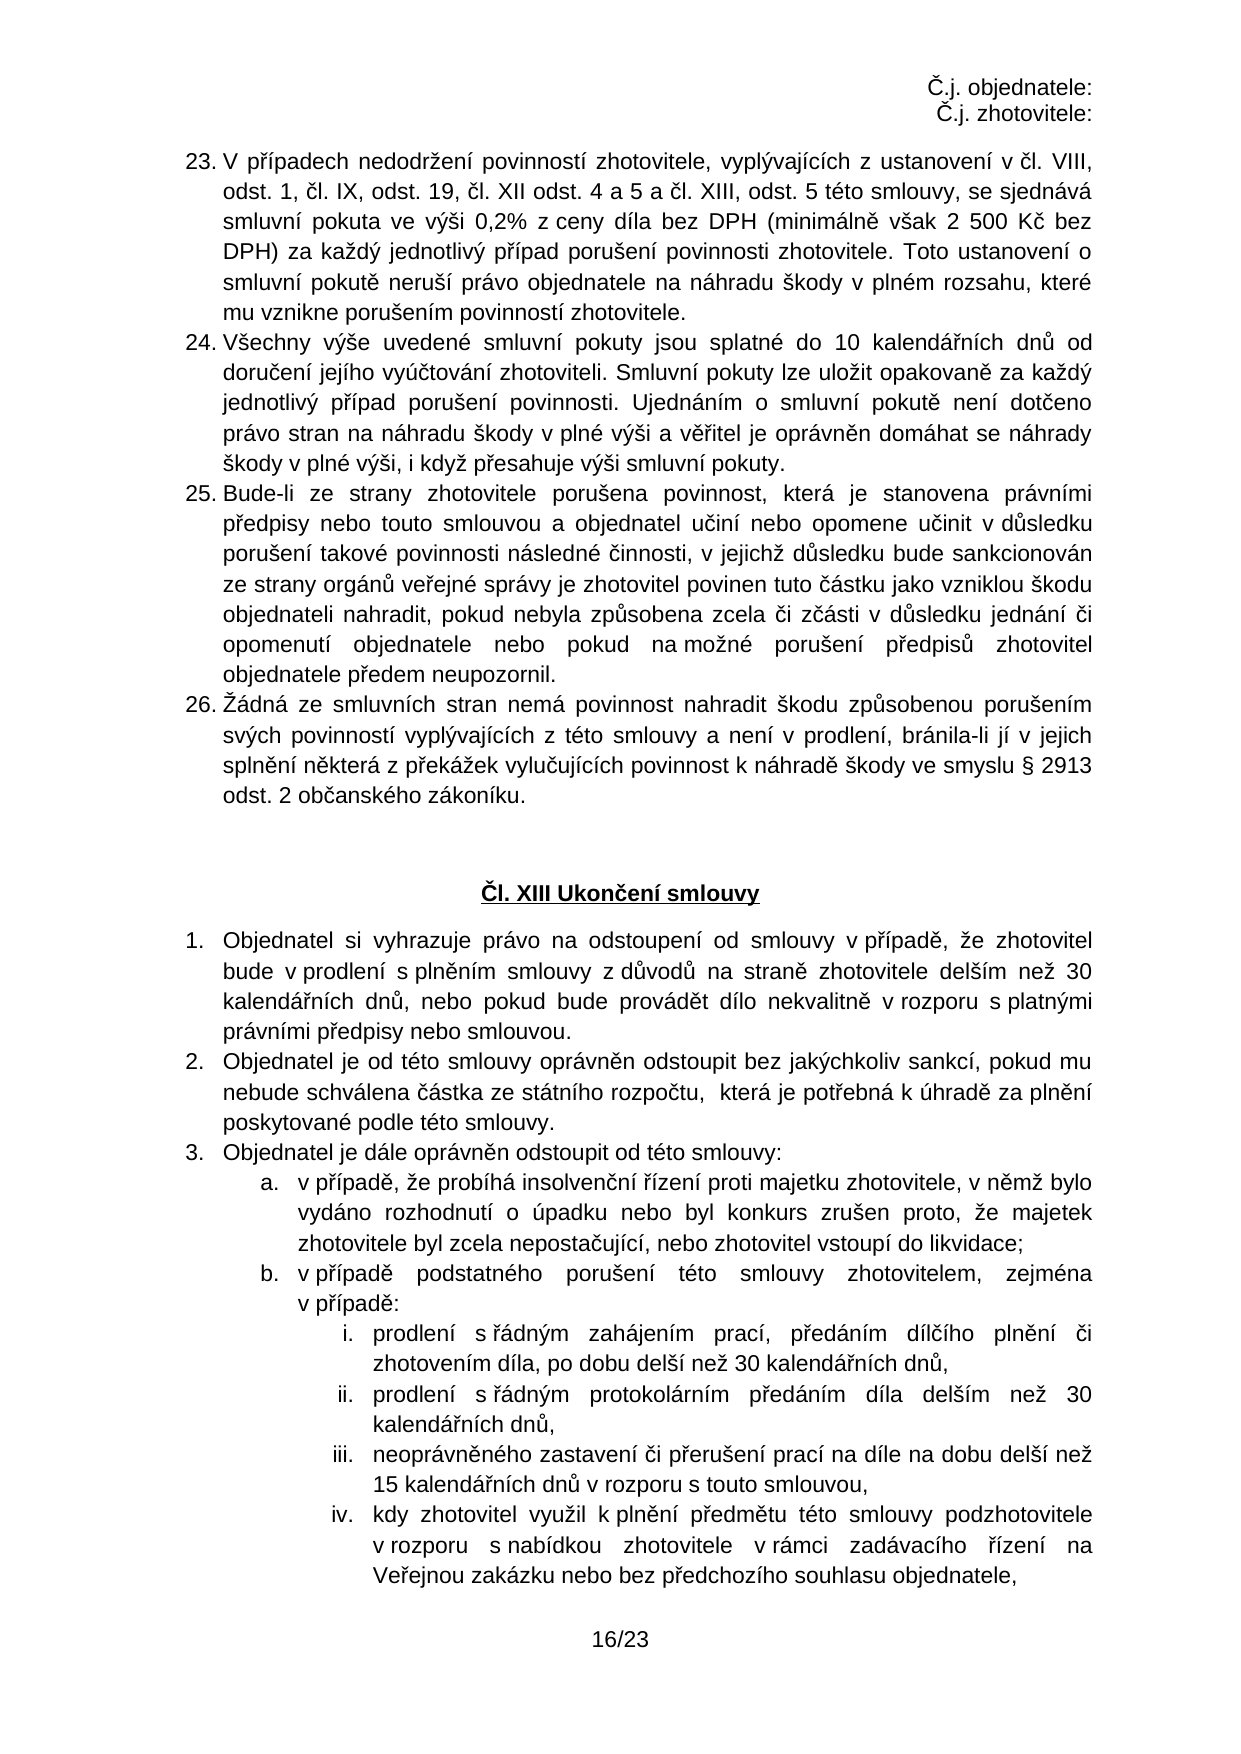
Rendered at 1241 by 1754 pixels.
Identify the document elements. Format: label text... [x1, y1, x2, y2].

list Objednatel si vyhrazuje právo na odstoupení od smlouvy v případě, že zhotovitel bude v prodlení s plněním smlouvy z důvodů na straně zhotovitele delším než 30 kalendářních dnů, nebo pokud bude provádět dílo nekvalitně v rozporu s platnými právními předpisy nebo smlouvou. [185, 927, 1093, 1044]
list neoprávněného zastavení či přerušení prací na díle na dobu delší než 15 kalendářních dnů v rozporu s touto smlouvou, [354, 1441, 1093, 1497]
list prodlení s řádným zahájením prací, předáním dílčího plnění či zhotovením díla, po dobu delší než 30 kalendářních dnů, [354, 1320, 1093, 1377]
list V případech nedodržení povinností zhotovitele, vyplývajících z ustanovení v čl. VIII, odst. 1, čl. IX, odst. 19, čl. XII odst. 4 a 5 a čl. XIII, odst. 5 této smlouvy, se sjednává smluvní pokuta ve výši 0,2% z ceny díla bez DPH (minimálně však 2 500 Kč bez DPH) za každý jednotlivý případ porušení povinnosti zhotovitele. Toto ustanovení o smluvní pokutě neruší právo objednatele na náhradu škody v plném rozsahu, které mu vznikne porušením povinností zhotovitele. [185, 148, 1093, 325]
list v případě podstatného porušení této smlouvy zhotovitelem, zejména v případě: [260, 1260, 1093, 1316]
list Objednatel je dále oprávněn odstoupit od této smlouvy: [185, 1139, 1093, 1165]
list kdy zhotovitel využil k plnění předmětu této smlouvy podzhotovitele v rozporu s nabídkou zhotovitele v rámci zadávacího řízení na Veřejnou zakázku nebo bez předchozího souhlasu objednatele, [354, 1501, 1093, 1588]
list Všechny výše uvedené smluvní pokuty jsou splatné do 10 kalendářních dnů od doručení jejího vyúčtování zhotoviteli. Smluvní pokuty lze uložit opakovaně za každý jednotlivý případ porušení povinnosti. Ujednáním o smluvní pokutě není dotčeno právo stran na náhradu škody v plné výši a věřitel je oprávněn domáhat se náhrady škody v plné výši, i když přesahuje výši smluvní pokuty. [185, 329, 1093, 476]
list prodlení s řádným protokolárním předáním díla delším než 30 kalendářních dnů, [354, 1381, 1093, 1437]
list Objednatel je od této smlouvy oprávněn odstoupit bez jakýchkoliv sankcí, pokud mu nebude schválena částka ze státního rozpočtu, která je potřebná k úhradě za plnění poskytované podle této smlouvy. [185, 1048, 1093, 1135]
list Žádná ze smluvních stran nemá povinnost nahradit škodu způsobenou porušením svých povinností vyplývajících z této smlouvy a není v prodlení, bránila-li jí v jejich splnění některá z překážek vylučujících povinnost k náhradě škody ve smyslu § 2913 odst. 2 občanského zákoníku. [185, 691, 1093, 808]
list Bude-li ze strany zhotovitele porušena povinnost, která je stanovena právními předpisy nebo touto smlouvou a objednatel učiní nebo opomene učinit v důsledku porušení takové povinnosti následné činnosti, v jejichž důsledku bude sankcionován ze strany orgánů veřejné správy je zhotovitel povinen tuto částku jako vzniklou škodu objednateli nahradit, pokud nebyla způsobena zcela či zčásti v důsledku jednání či opomenutí objednatele nebo pokud na možné porušení předpisů zhotovitel objednatele předem neupozornil. [185, 480, 1093, 687]
list v případě, že probíhá insolvenční řízení proti majetku zhotovitele, v němž bylo vydáno rozhodnutí o úpadku nebo byl konkurs zrušen proto, že majetek zhotovitele byl zcela nepostačující, nebo zhotovitel vstoupí do likvidace; [260, 1169, 1093, 1256]
text Čl. XIII Ukončení smlouvy [148, 880, 1093, 907]
